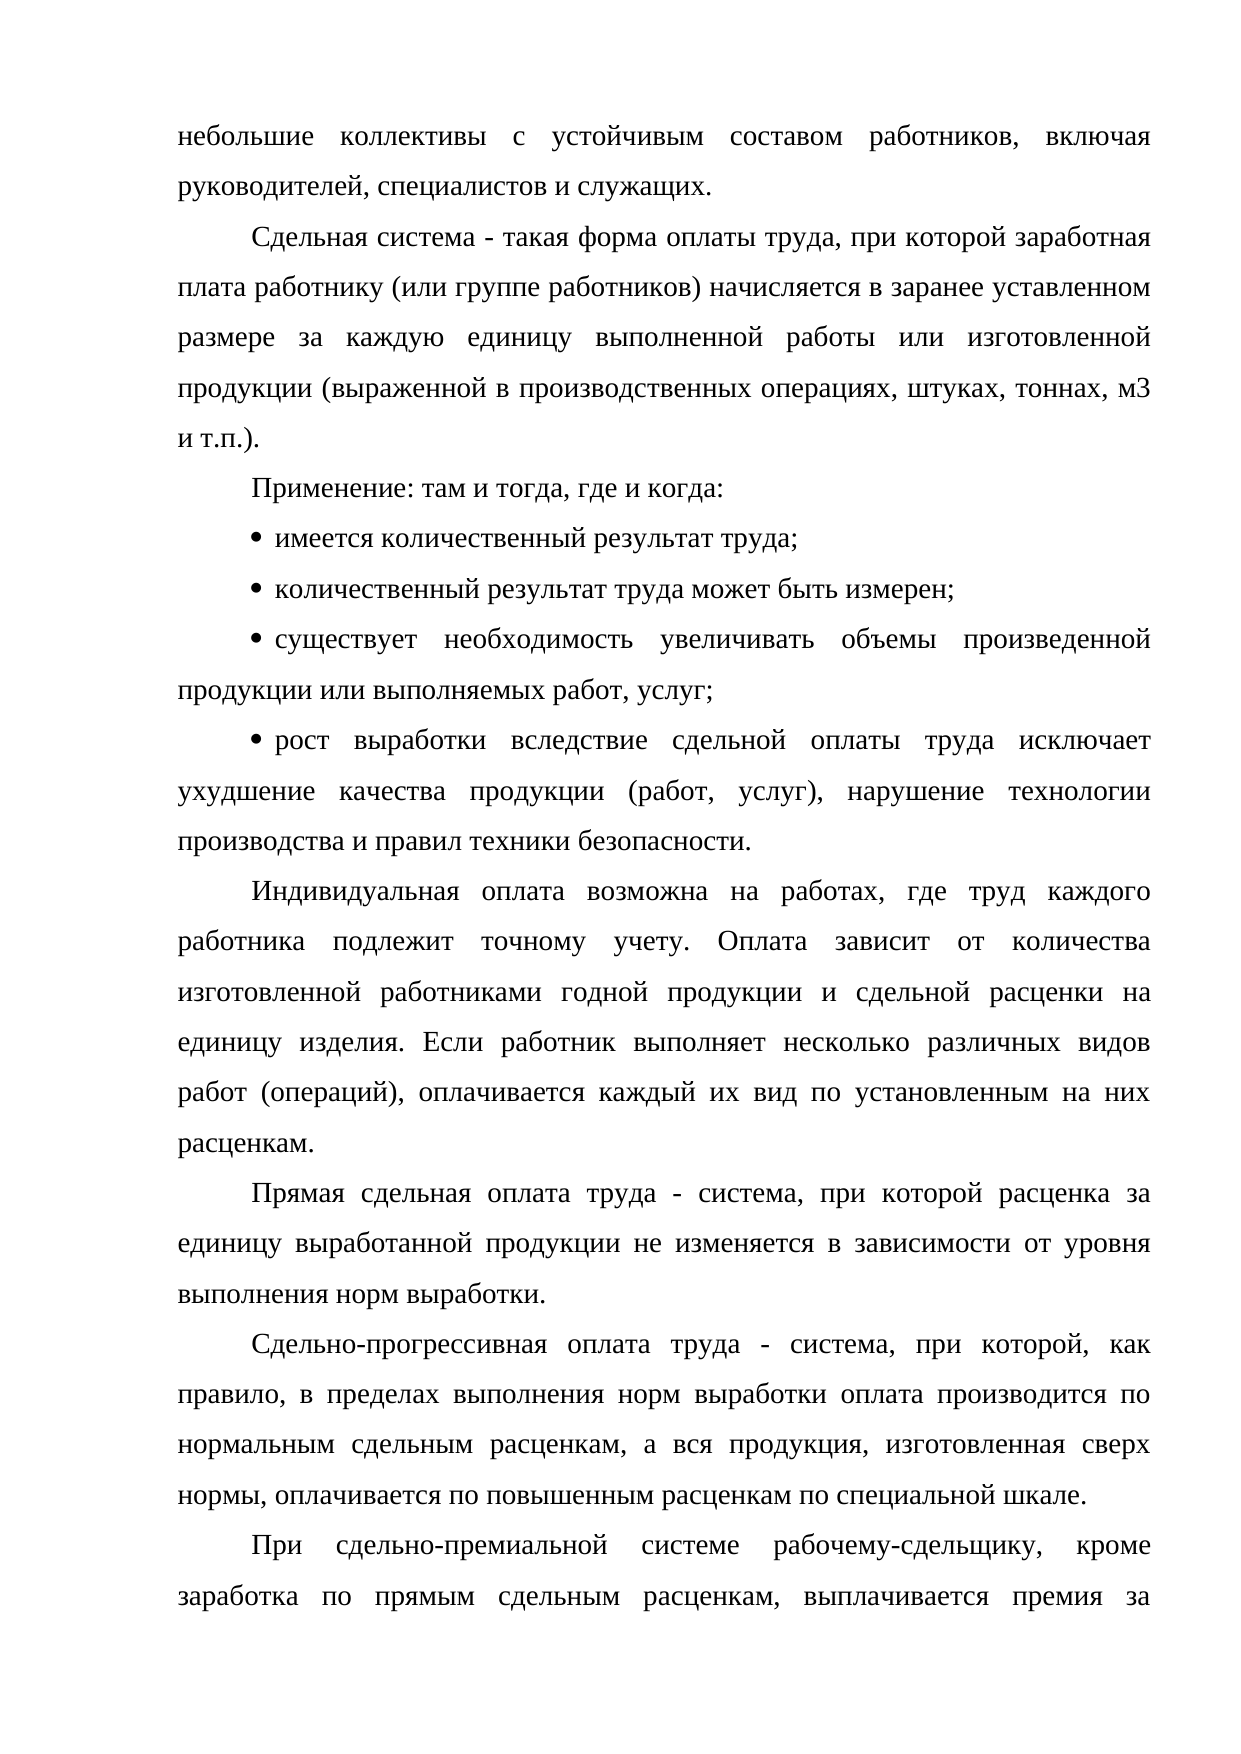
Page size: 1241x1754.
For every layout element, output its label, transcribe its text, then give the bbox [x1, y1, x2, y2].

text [177, 1527, 1152, 1611]
text Сдельная система - такая форма оплаты труда, при которой заработная плата работнику (или группе работников) начисляется в заранее уставленном размере за каждую единицу выполненной работы или изготовленной продукции (выраженной в производственных операциях, штуках, тоннах, м3 и т.п.). [177, 219, 1152, 453]
list количественный результат труда может быть измерен; [177, 571, 1152, 605]
list рост выработки вследствие сдельной оплаты труда исключает ухудшение качества продукции (работ, услуг), нарушение технологии производства и правил техники безопасности. [177, 722, 1152, 856]
text Сдельно-прогрессивная оплата труда - система, при которой, как правило, в пределах выполнения норм выработки оплата производится по нормальным сдельным расценкам, а вся продукция, изготовленная сверх нормы, оплачивается по повышенным расценкам по специальной шкале. [177, 1326, 1152, 1511]
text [177, 118, 1152, 202]
text Применение: там и тогда, где и когда: [177, 470, 1152, 504]
text Индивидуальная оплата возможна на работах, где труд каждого работника подлежит точному учету. Оплата зависит от количества изготовленной работниками годной продукции и сдельной расценки на единицу изделия. Если работник выполняет несколько различных видов работ (операций), оплачивается каждый их вид по установленным на них расценкам. [177, 873, 1152, 1158]
text Прямая сдельная оплата труда - система, при которой расценка за единицу выработанной продукции не изменяется в зависимости от уровня выполнения норм выработки. [177, 1175, 1152, 1309]
list существует необходимость увеличивать объемы произведенной продукции или выполняемых работ, услуг; [177, 621, 1152, 705]
list имеется количественный результат труда; [177, 521, 1152, 554]
